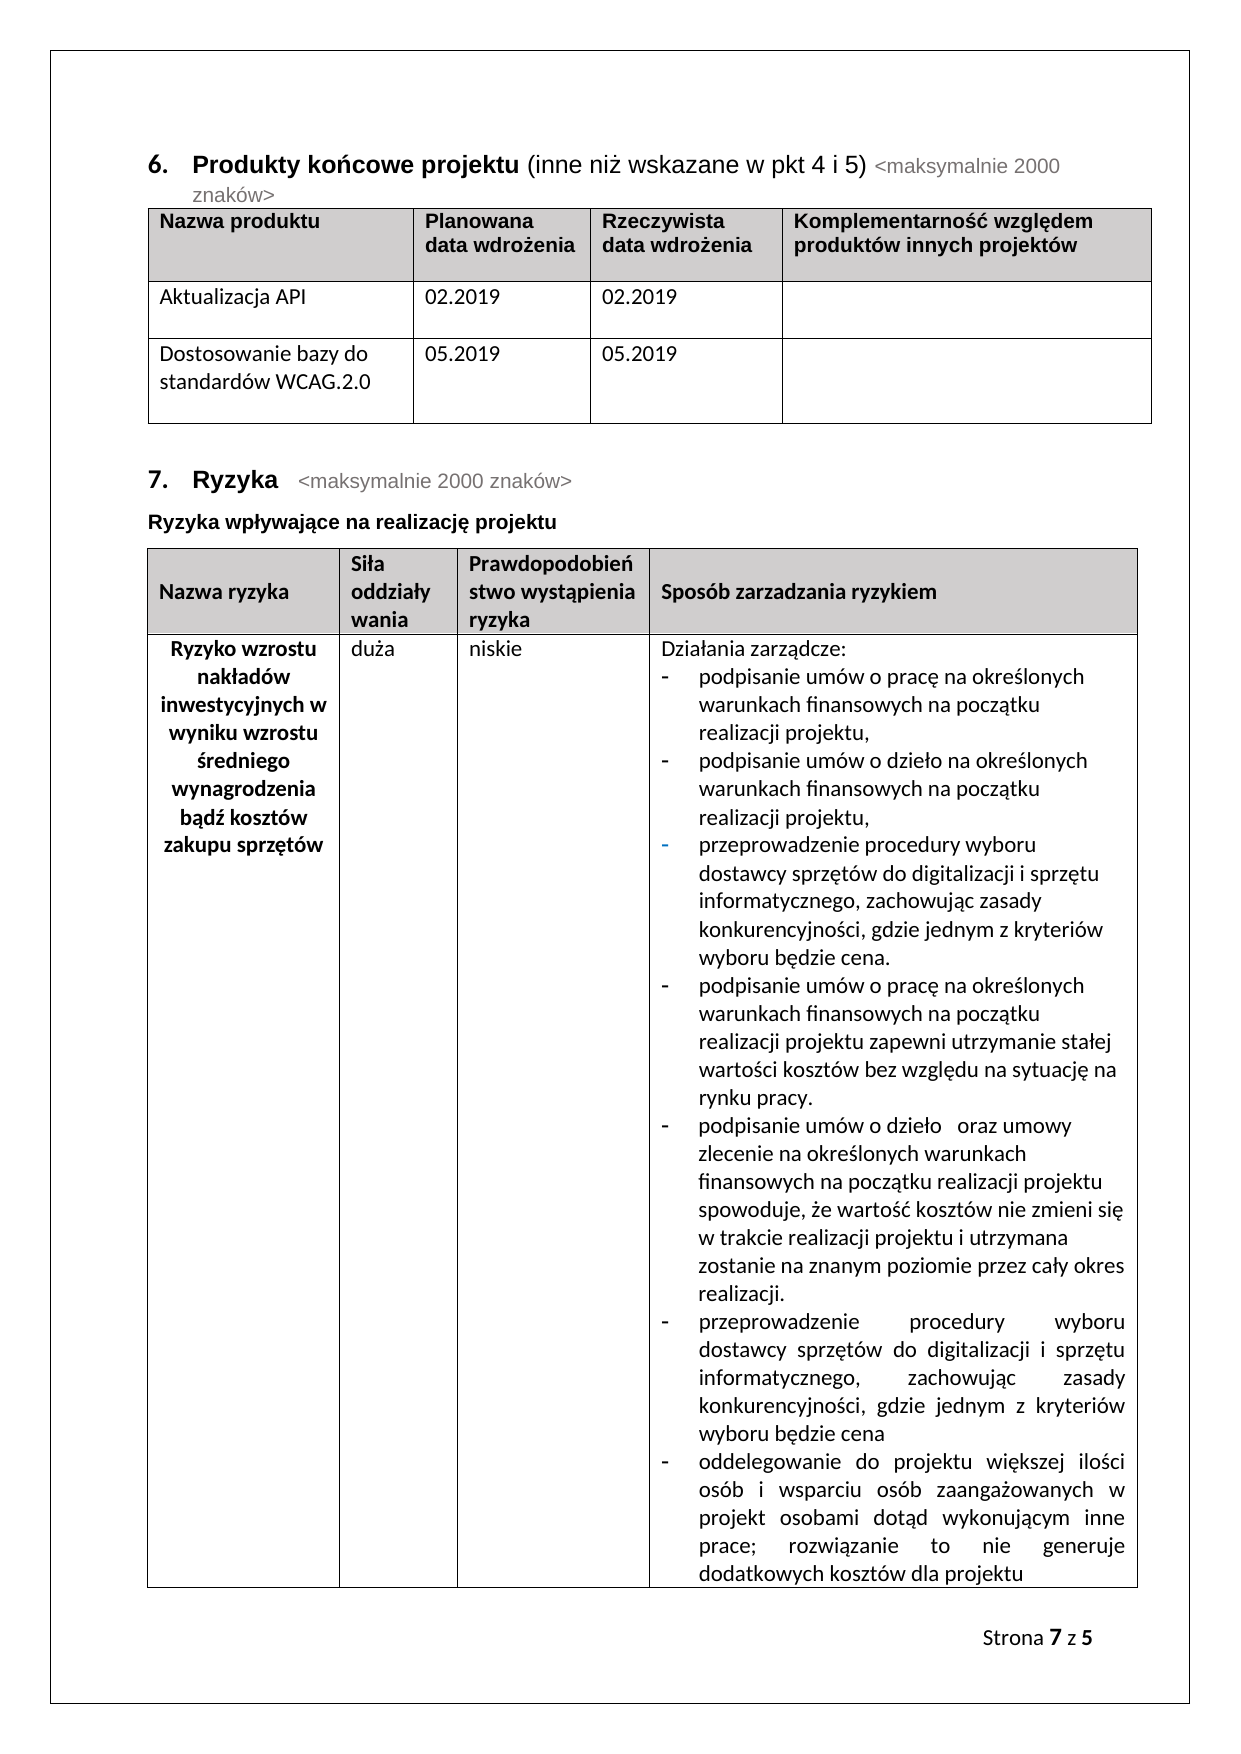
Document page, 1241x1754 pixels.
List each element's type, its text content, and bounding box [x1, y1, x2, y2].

table_header Rzeczywista data wdrożenia [591, 209, 782, 281]
table_cell 02.2019 [591, 282, 782, 338]
table_cell niskie [458, 635, 649, 1587]
table_cell 05.2019 [414, 339, 590, 423]
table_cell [650, 635, 1137, 1587]
table_cell duża [340, 635, 457, 1587]
table_cell 05.2019 [591, 339, 782, 423]
table_cell [783, 339, 1151, 423]
list Ryzyka <maksymalnie 2000 znaków> [148, 462, 1093, 495]
table_cell 02.2019 [414, 282, 590, 338]
table_header Nazwa ryzyka [148, 549, 339, 633]
table_header Prawdopodobieństwo wystąpienia ryzyka [458, 549, 649, 633]
table_header Siła oddziaływania [340, 549, 457, 633]
table_cell [783, 282, 1151, 338]
table_header Planowana data wdrożenia [414, 209, 590, 281]
table_header Sposób zarzadzania ryzykiem [650, 549, 1137, 633]
table_header Nazwa produktu [149, 209, 413, 281]
table_cell Aktualizacja API [149, 282, 413, 338]
table_header Komplementarność względem produktów innych projektów [783, 209, 1151, 281]
table_cell Dostosowanie bazy do standardów WCAG.2.0 [149, 339, 413, 423]
subtitle Produkty końcowe projektu (inne niż wskazane w pkt 4 i 5) <maksymalnie 2000 znaków> [148, 147, 1093, 206]
text Ryzyka wpływające na realizację projektu [148, 510, 1093, 534]
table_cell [148, 635, 339, 1587]
